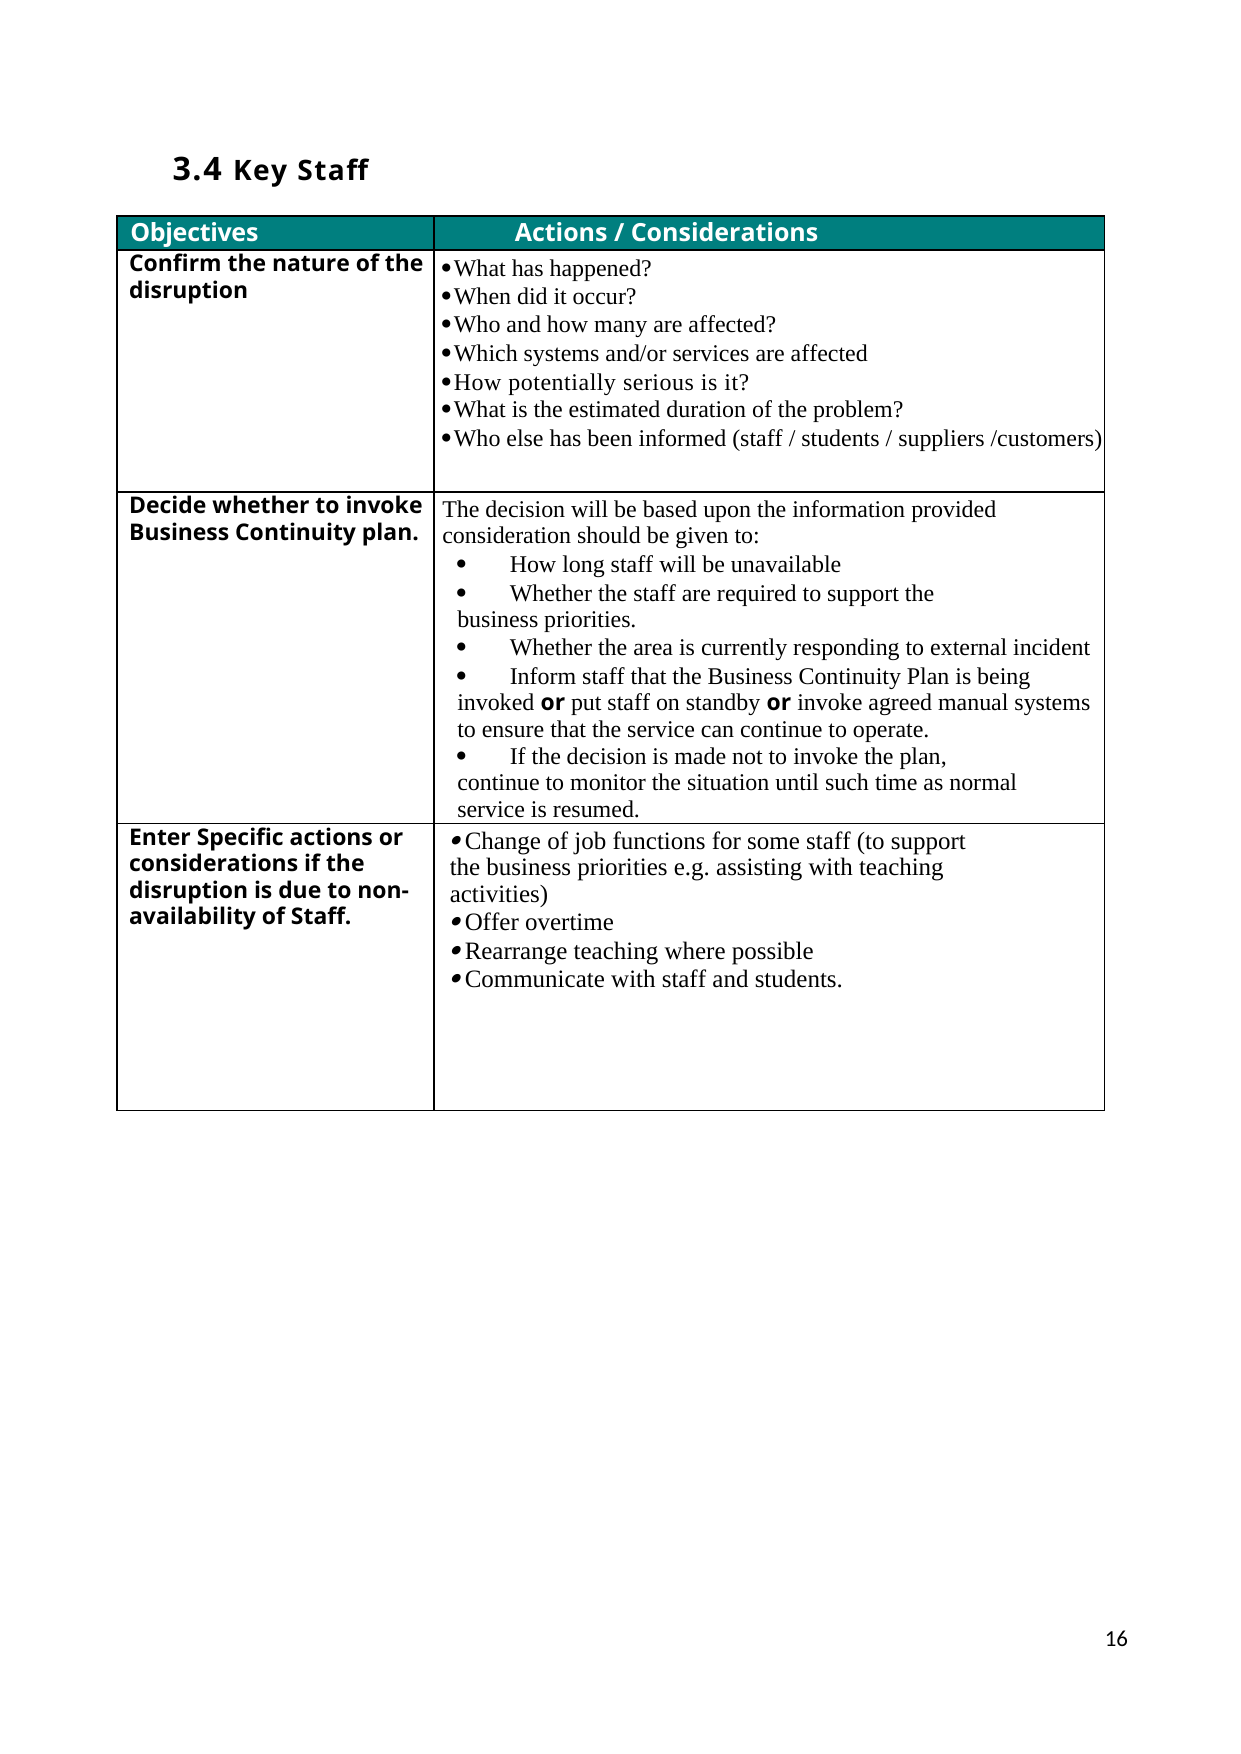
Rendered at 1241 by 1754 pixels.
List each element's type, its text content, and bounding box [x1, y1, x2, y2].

table_cell Decide whether to invoke Business Continuity plan. [118, 493, 433, 823]
table_cell Enter Specific actions or considerations if the disruption is due to non- availability of Staff. [118, 824, 433, 1110]
table_cell What has happened? When did it occur? Who and how many are affected? Which systems and/or services are affected How potentially serious is it? What is the estimated duration of the problem? Who else has been informed (staff / students / suppliers /customers) [435, 251, 1104, 491]
table_cell The decision will be based upon the information provided consideration should be given to: How long staff will be unavailable Whether the staff are required to support the business priorities. Whether the area is currently responding to external incident Inform staff that the Business Continuity Plan is being invoked or put staff on standby or invoke agreed manual systems to ensure that the service can continue to operate. If the decision is made not to invoke the plan, continue to monitor the situation until such time as normal service is resumed. [435, 493, 1104, 823]
text 3.4 Key Staff [172, 150, 1128, 188]
table_header Actions / Considerations [435, 217, 1104, 249]
table_cell Change of job functions for some staff (to support the business priorities e.g. assisting with teaching activities) Offer overtime Rearrange teaching where possible Communicate with staff and students. [435, 824, 1104, 1110]
table_cell Confirm the nature of the disruption [118, 251, 433, 491]
table_header Objectives [118, 217, 433, 249]
